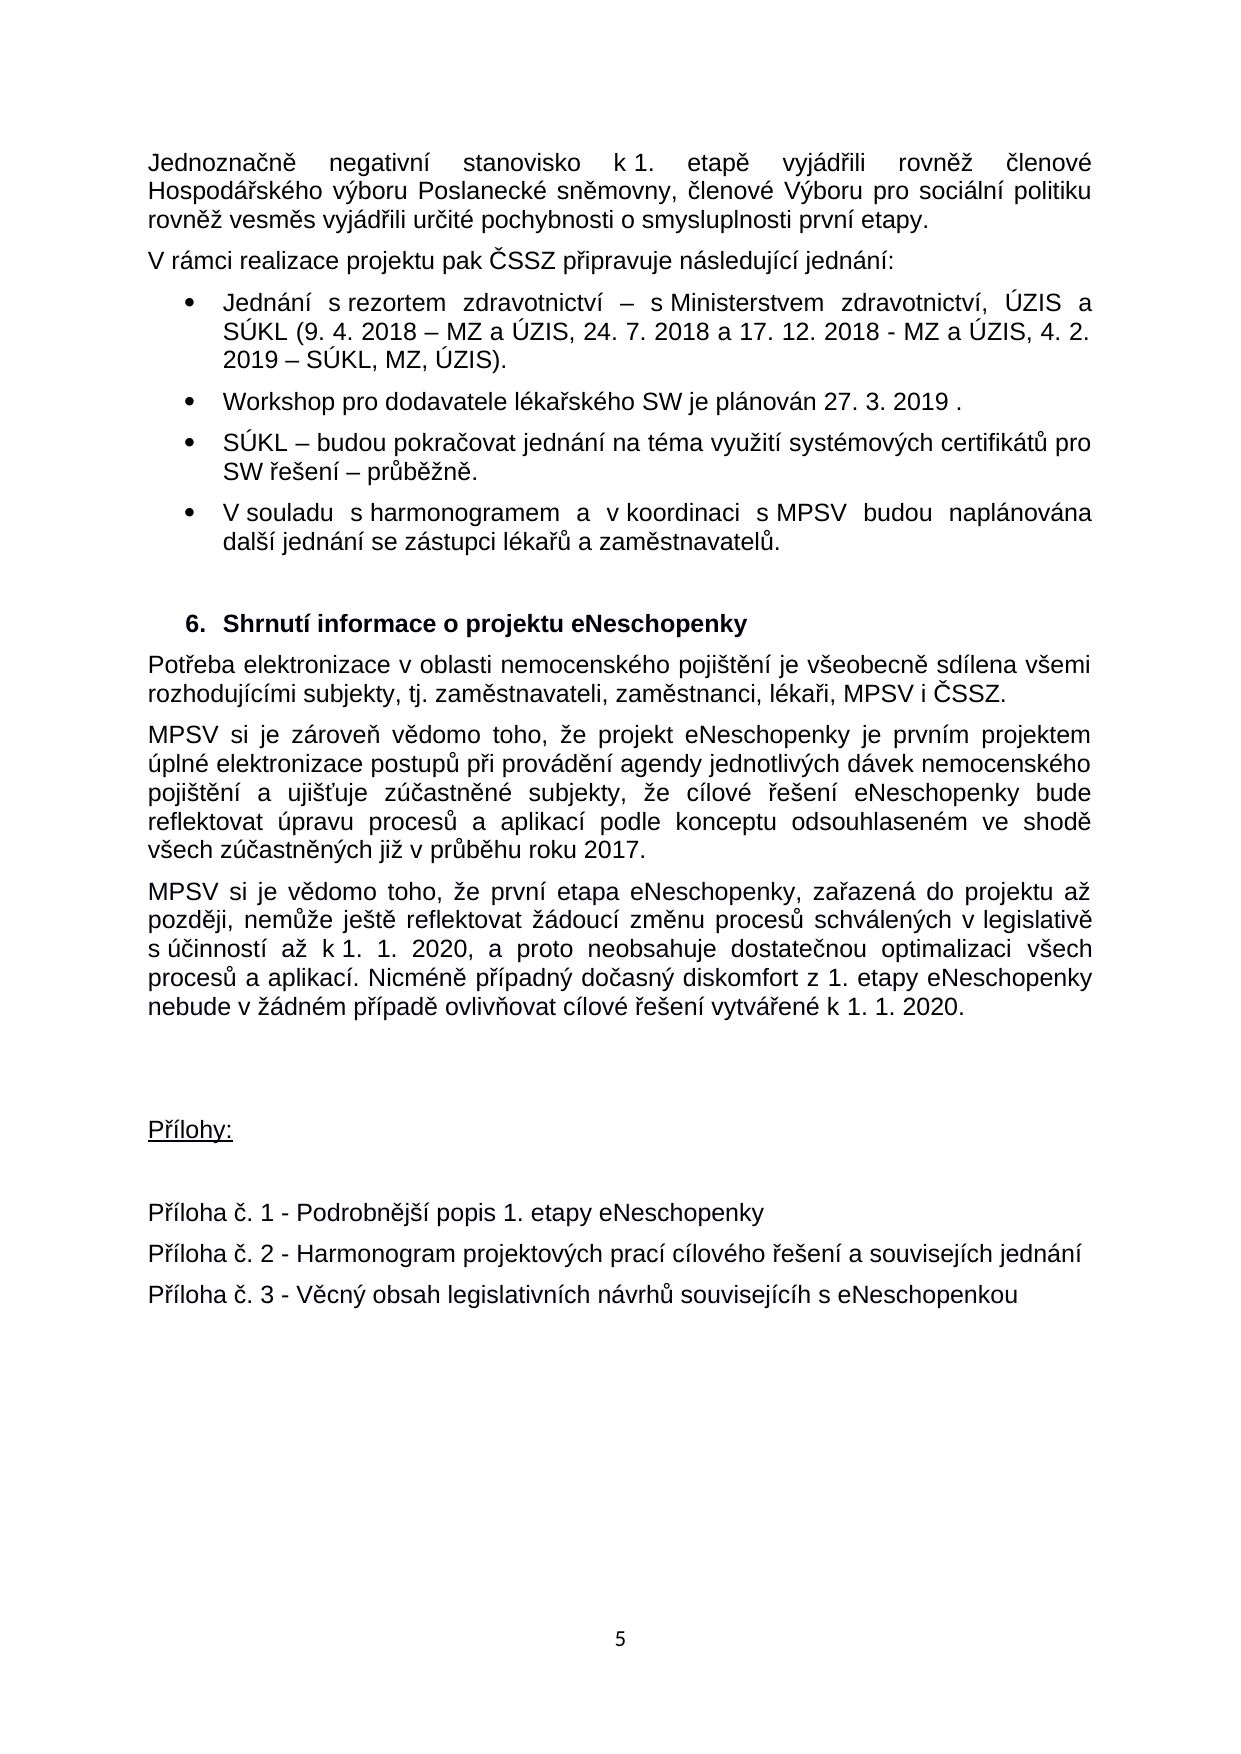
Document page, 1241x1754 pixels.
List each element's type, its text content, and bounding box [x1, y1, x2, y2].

text Potřeba elektronizace v oblasti nemocenského pojištění je všeobecně sdílena všemi rozhodujícími subjekty, tj. zaměstnavateli, zaměstnanci, lékaři, MPSV i ČSSZ. [148, 651, 1093, 708]
text Příloha č. 1 - Podrobnější popis 1. etapy eNeschopenky [148, 1198, 1093, 1227]
list Workshop pro dodavatele lékařského SW je plánován 27. 3. 2019 . [185, 386, 1093, 415]
text V rámci realizace projektu pak ČSSZ připravuje následující jednání: [148, 246, 1093, 275]
list Jednání s rezortem zdravotnictví – s Ministerstvem zdravotnictví, ÚZIS a SÚKL (9. 4. 2018 – MZ a ÚZIS, 24. 7. 2018 a 17. 12. 2018 - MZ a ÚZIS, 4. 2. 2019 – SÚKL, MZ, ÚZIS). [185, 288, 1093, 374]
text MPSV si je zároveň vědomo toho, že projekt eNeschopenky je prvním projektem úplné elektronizace postupů při provádění agendy jednotlivých dávek nemocenského pojištění a ujišťuje zúčastněné subjekty, že cílové řešení eNeschopenky bude reflektovat úpravu procesů a aplikací podle konceptu odsouhlaseném ve shodě všech zúčastněných již v průběhu roku 2017. [148, 721, 1093, 864]
text Příloha č. 3 - Věcný obsah legislativních návrhů souvisejícíh s eNeschopenkou [148, 1281, 1093, 1309]
text Přílohy: [148, 1116, 1093, 1144]
text MPSV si je vědomo toho, že první etapa eNeschopenky, zařazená do projektu až později, nemůže ještě reflektovat žádoucí změnu procesů schválených v legislativě s účinností až k 1. 1. 2020, a proto neobsahuje dostatečnou optimalizaci všech procesů a aplikací. Nicméně případný dočasný diskomfort z 1. etapy eNeschopenky nebude v žádném případě ovlivňovat cílové řešení vytvářené k 1. 1. 2020. [148, 877, 1093, 1021]
list V souladu s harmonogramem a v koordinaci s MPSV budou naplánována další jednání se zástupci lékařů a zaměstnavatelů. [185, 498, 1093, 556]
text Příloha č. 2 - Harmonogram projektových prací cílového řešení a souvisejích jednání [148, 1239, 1093, 1268]
list Shrnutí informace o projektu eNeschopenky [185, 609, 1093, 638]
list SÚKL – budou pokračovat jednání na téma využití systémových certifikátů pro SW řešení – průběžně. [185, 428, 1093, 485]
text Jednoznačně negativní stanovisko k 1. etapě vyjádřili rovněž členové Hospodářského výboru Poslanecké sněmovny, členové Výboru pro sociální politiku rovněž vesměs vyjádřili určité pochybnosti o smysluplnosti první etapy. [148, 148, 1093, 234]
